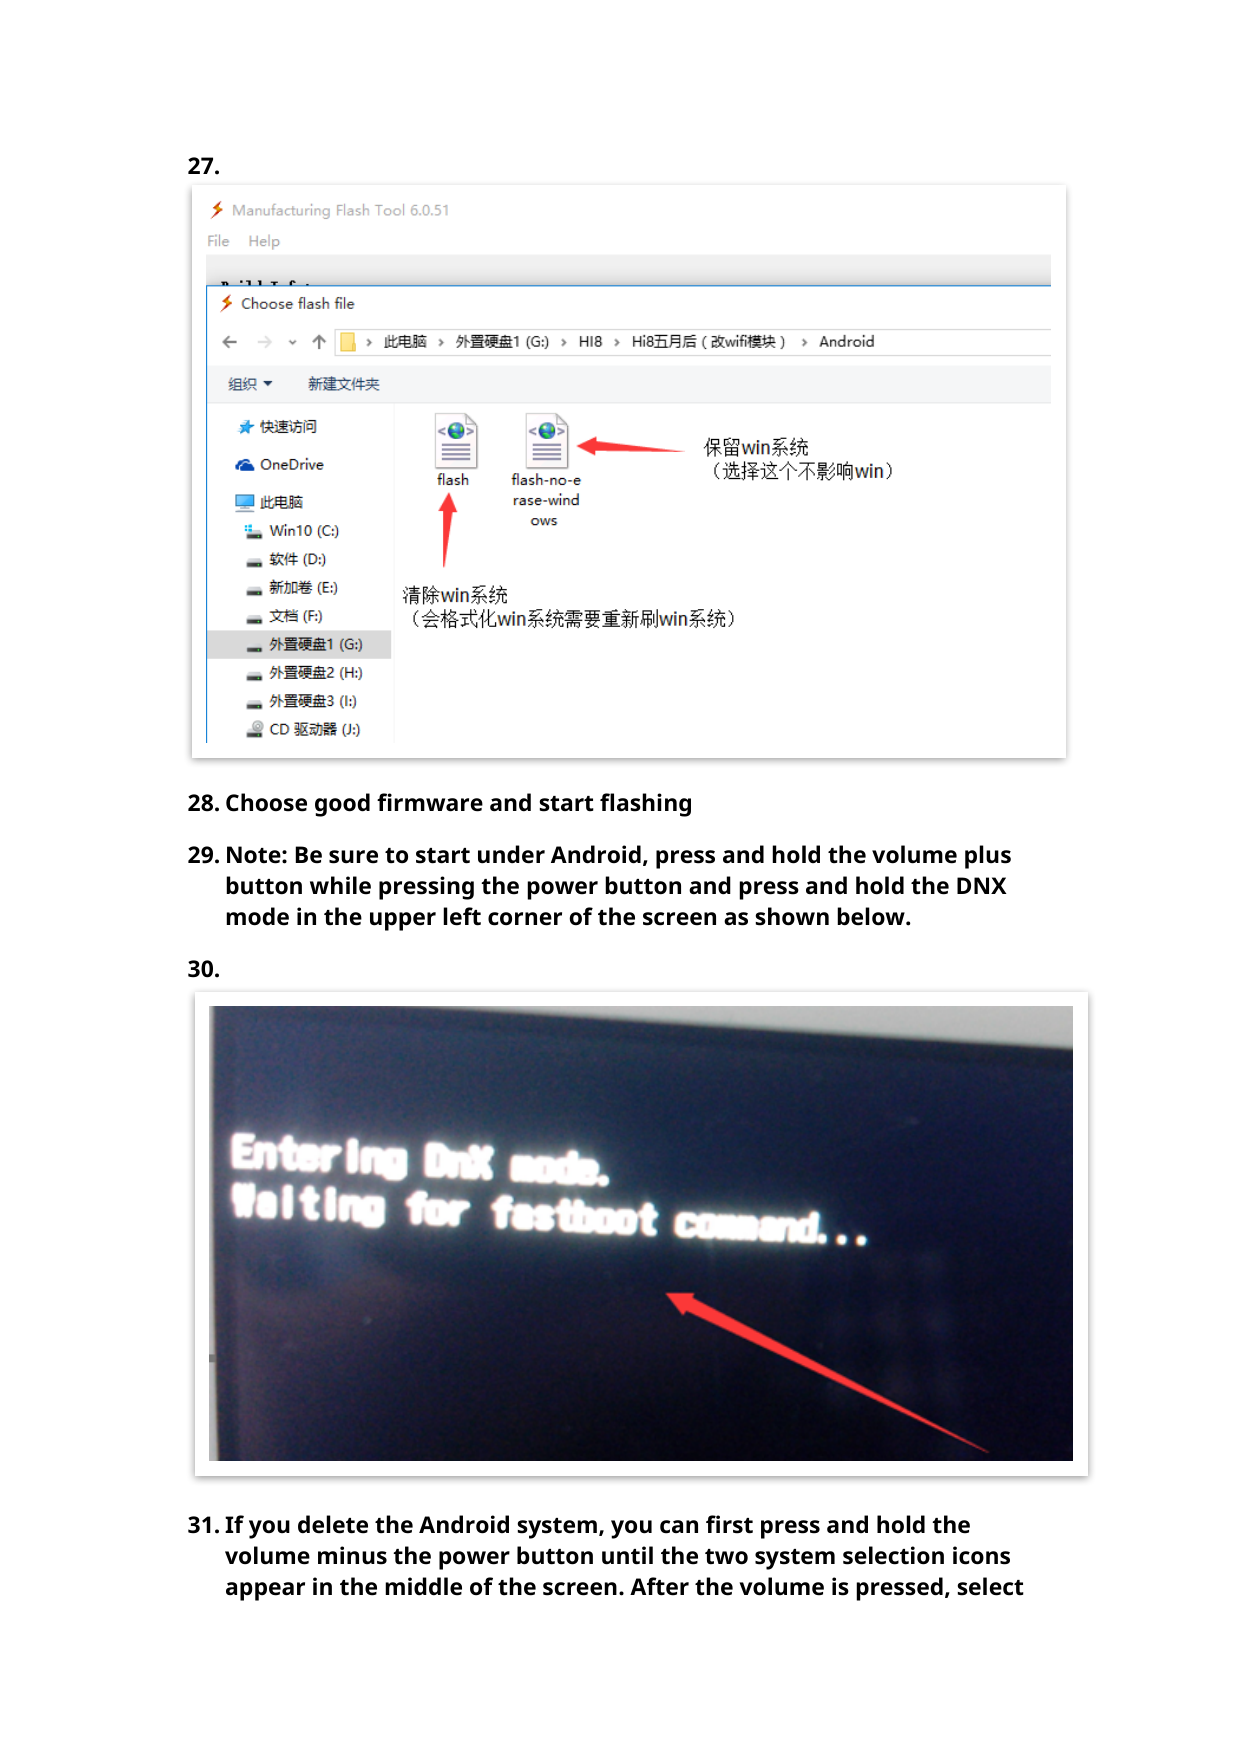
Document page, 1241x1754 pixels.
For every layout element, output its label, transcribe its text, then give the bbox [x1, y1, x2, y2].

picture [209, 1006, 1073, 1461]
list Choose good firmware and start flashing [187, 787, 1053, 818]
picture [206, 200, 1051, 743]
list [187, 1508, 1053, 1602]
list Note: Be sure to start under Android, press and hold the volume plus button while pressing the power button and press and hold the DNX mode in the upper left corner of the screen as shown below. [187, 839, 1053, 932]
